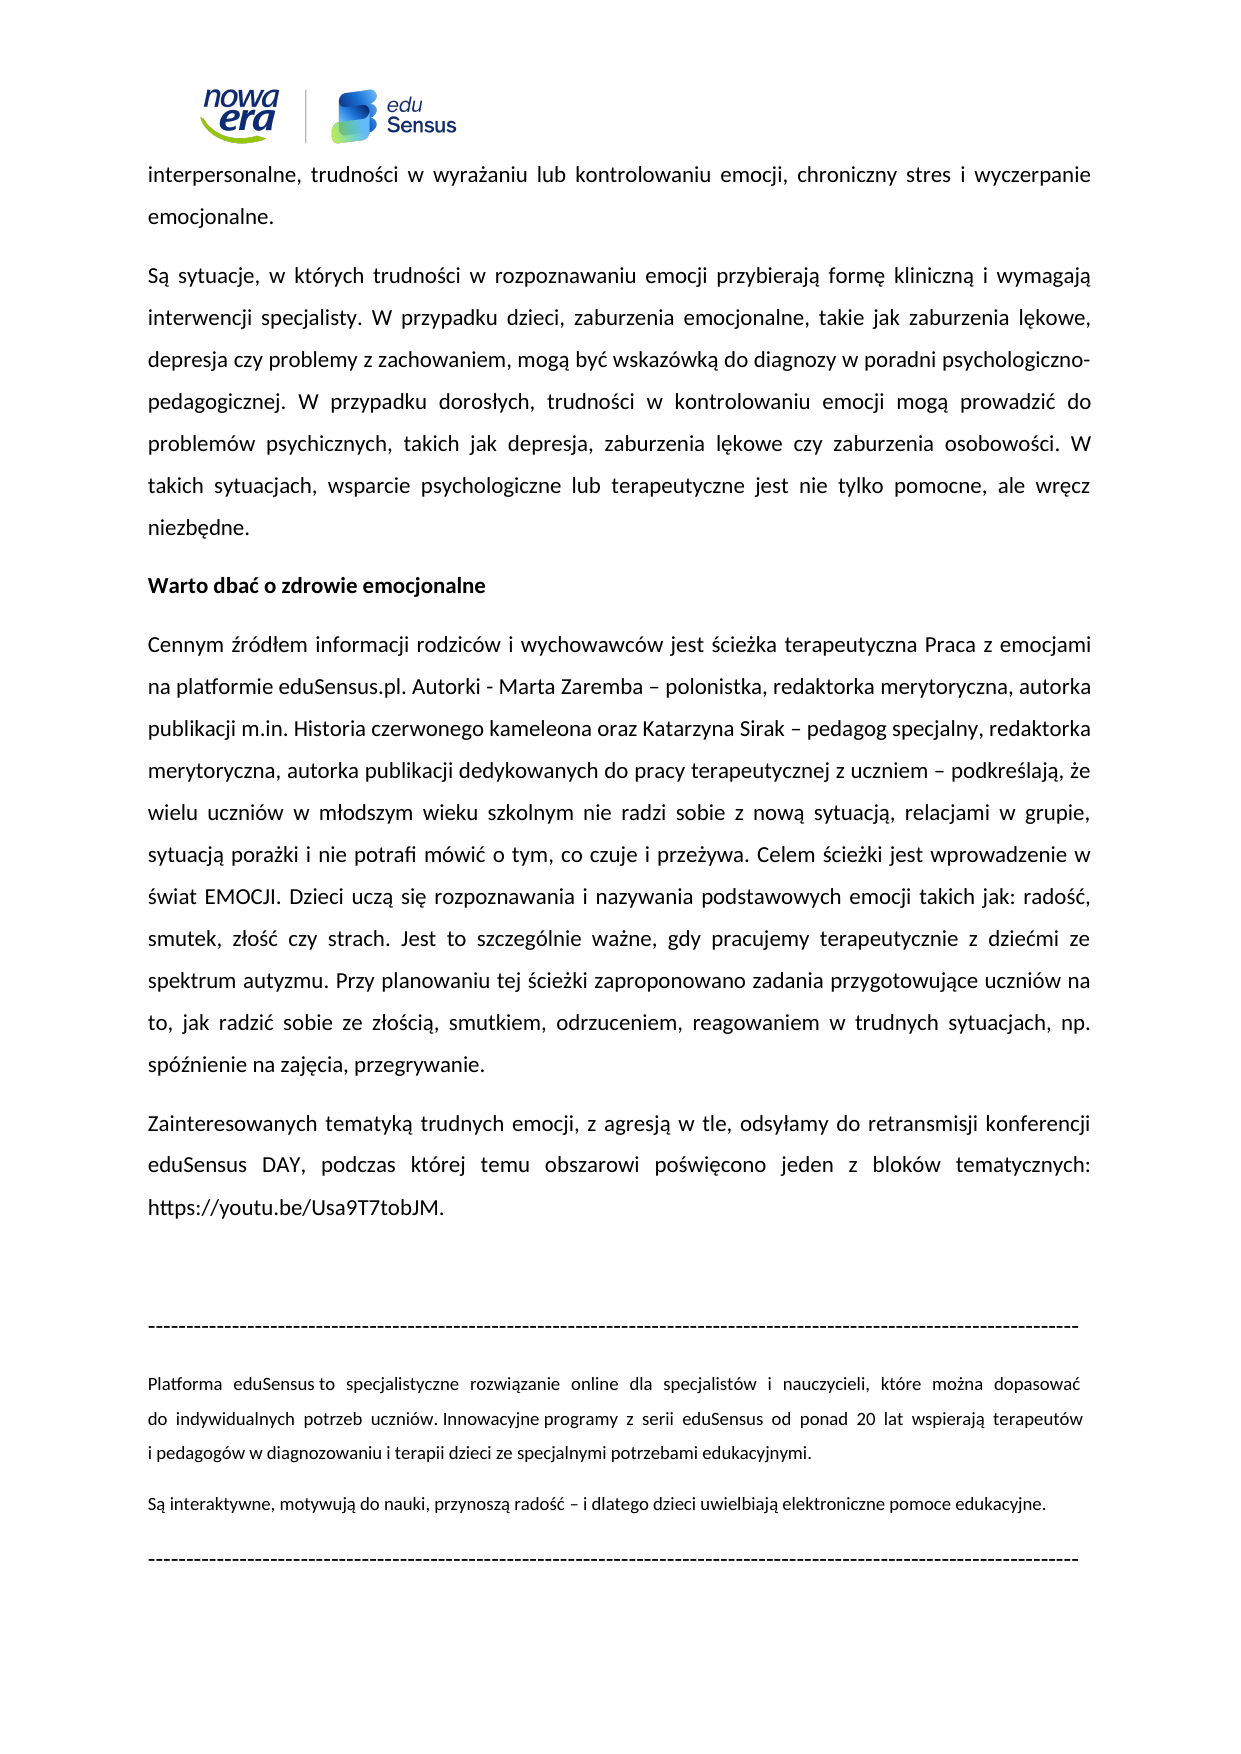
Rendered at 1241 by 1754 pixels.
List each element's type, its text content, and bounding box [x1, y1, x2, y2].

text Zainteresowanych tematyką trudnych emocji, z agresją w tle, odsyłamy do retransmisji konferencji eduSensus DAY, podczas której temu obszarowi poświęcono jeden z bloków tematycznych: https://youtu.be/Usa9T7tobJM. [148, 1109, 1093, 1221]
text -------------------------------------------------------------------------------------------------------------------------- [148, 1543, 1093, 1574]
text Platforma eduSensus to specjalistyczne rozwiązanie online dla specjalistów i nauczycieli, które można dopasować do indywidualnych potrzeb uczniów. Innowacyjne programy z serii eduSensus od ponad 20 lat wspierają terapeutów i pedagogów w diagnozowaniu i terapii dzieci ze specjalnymi potrzebami edukacyjnymi. [148, 1372, 1093, 1464]
text -------------------------------------------------------------------------------------------------------------------------- [148, 1310, 1093, 1340]
text Warto dbać o zdrowie emocjonalne [148, 572, 1093, 599]
text Są sytuacje, w których trudności w rozpoznawaniu emocji przybierają formę kliniczną i wymagają interwencji specjalisty. W przypadku dzieci, zaburzenia emocjonalne, takie jak zaburzenia lękowe, depresja czy problemy z zachowaniem, mogą być wskazówką do diagnozy w poradni psychologiczno-pedagogicznej. W przypadku dorosłych, trudności w kontrolowaniu emocji mogą prowadzić do problemów psychicznych, takich jak depresja, zaburzenia lękowe czy zaburzenia osobowości. W takich sytuacjach, wsparcie psychologiczne lub terapeutyczne jest nie tylko pomocne, ale wręcz niezbędne. [148, 261, 1093, 541]
text Są interaktywne, motywują do nauki, przynoszą radość – i dlatego dzieci uwielbiają elektroniczne pomoce edukacyjne. [148, 1492, 1093, 1515]
text Cennym źródłem informacji rodziców i wychowawców jest ścieżka terapeutyczna Praca z emocjami na platformie eduSensus.pl. Autorki - Marta Zaremba – polonistka, redaktorka merytoryczna, autorka publikacji m.in. Historia czerwonego kameleona oraz Katarzyna Sirak – pedagog specjalny, redaktorka merytoryczna, autorka publikacji dedykowanych do pracy terapeutycznej z uczniem – podkreślają, że wielu uczniów w młodszym wieku szkolnym nie radzi sobie z nową sytuacją, relacjami w grupie, sytuacją porażki i nie potrafi mówić o tym, co czuje i przeżywa. Celem ścieżki jest wprowadzenie w świat EMOCJI. Dzieci uczą się rozpoznawania i nazywania podstawowych emocji takich jak: radość, smutek, złość czy strach. Jest to szczególnie ważne, gdy pracujemy terapeutycznie z dziećmi ze spektrum autyzmu. Przy planowaniu tej ścieżki zaproponowano zadania przygotowujące uczniów na to, jak radzić sobie ze złością, smutkiem, odrzuceniem, reagowaniem w trudnych sytuacjach, np. spóźnienie na zajęcia, przegrywanie. [148, 630, 1093, 1078]
picture [183, 73, 482, 161]
